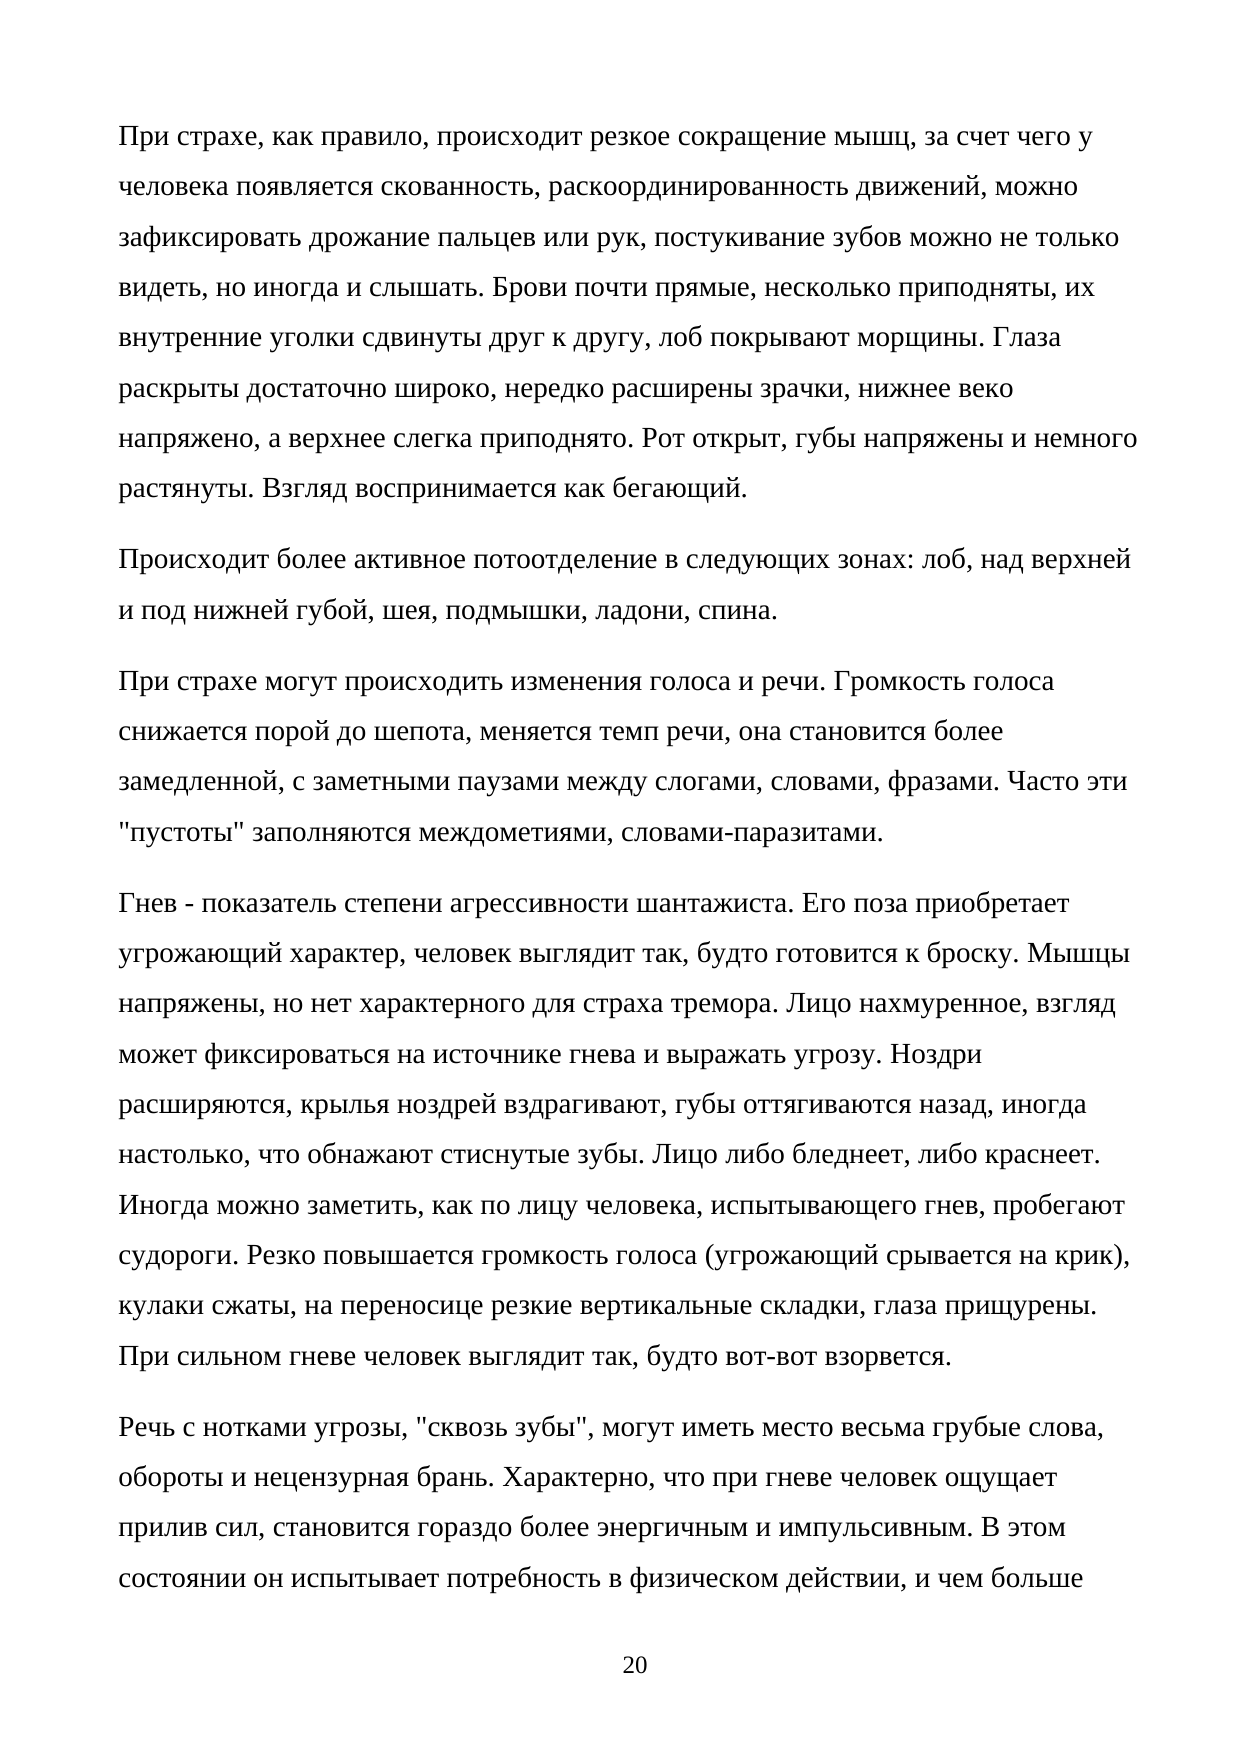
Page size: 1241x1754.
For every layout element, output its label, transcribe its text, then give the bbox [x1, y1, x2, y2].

text Происходит более активное потоотделение в следующих зонах: лоб, над верхней и под нижней губой, шея, подмышки, ладони, спина. [118, 541, 1152, 625]
text При страхе, как правило, происходит резкое сокращение мышц, за счет чего у человека появляется скованность, раскоординированность движений, можно зафиксировать дрожание пальцев или рук, постукивание зубов можно не только видеть, но иногда и слышать. Брови почти прямые, несколько приподняты, их внутренние уголки сдвинуты друг к другу, лоб покрывают морщины. Глаза раскрыты достаточно широко, нередко расширены зрачки, нижнее веко напряжено, а верхнее слегка приподнято. Рот открыт, губы напряжены и немного растянуты. Взгляд воспринимается как бегающий. [118, 118, 1152, 504]
text Гнев - показатель степени агрессивности шантажиста. Его поза приобретает угрожающий характер, человек выглядит так, будто готовится к броску. Мышцы напряжены, но нет характерного для страха тремора. Лицо нахмуренное, взгляд может фиксироваться на источнике гнева и выражать угрозу. Ноздри расширяются, крылья ноздрей вздрагивают, губы оттягиваются назад, иногда настолько, что обнажают стиснутые зубы. Лицо либо бледнеет, либо краснеет. Иногда можно заметить, как по лицу человека, испытывающего гнев, пробегают судороги. Резко повышается громкость голоса (угрожающий срывается на крик), кулаки сжаты, на переносице резкие вертикальные складки, глаза прищурены. При сильном гневе человек выглядит так, будто вот-вот взорвется. [118, 885, 1152, 1371]
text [118, 1409, 1152, 1593]
text При страхе могут происходить изменения голоса и речи. Громкость голоса снижается порой до шепота, меняется темп речи, она становится более замедленной, с заметными паузами между слогами, словами, фразами. Часто эти "пустоты" заполняются междометиями, словами-паразитами. [118, 663, 1152, 847]
